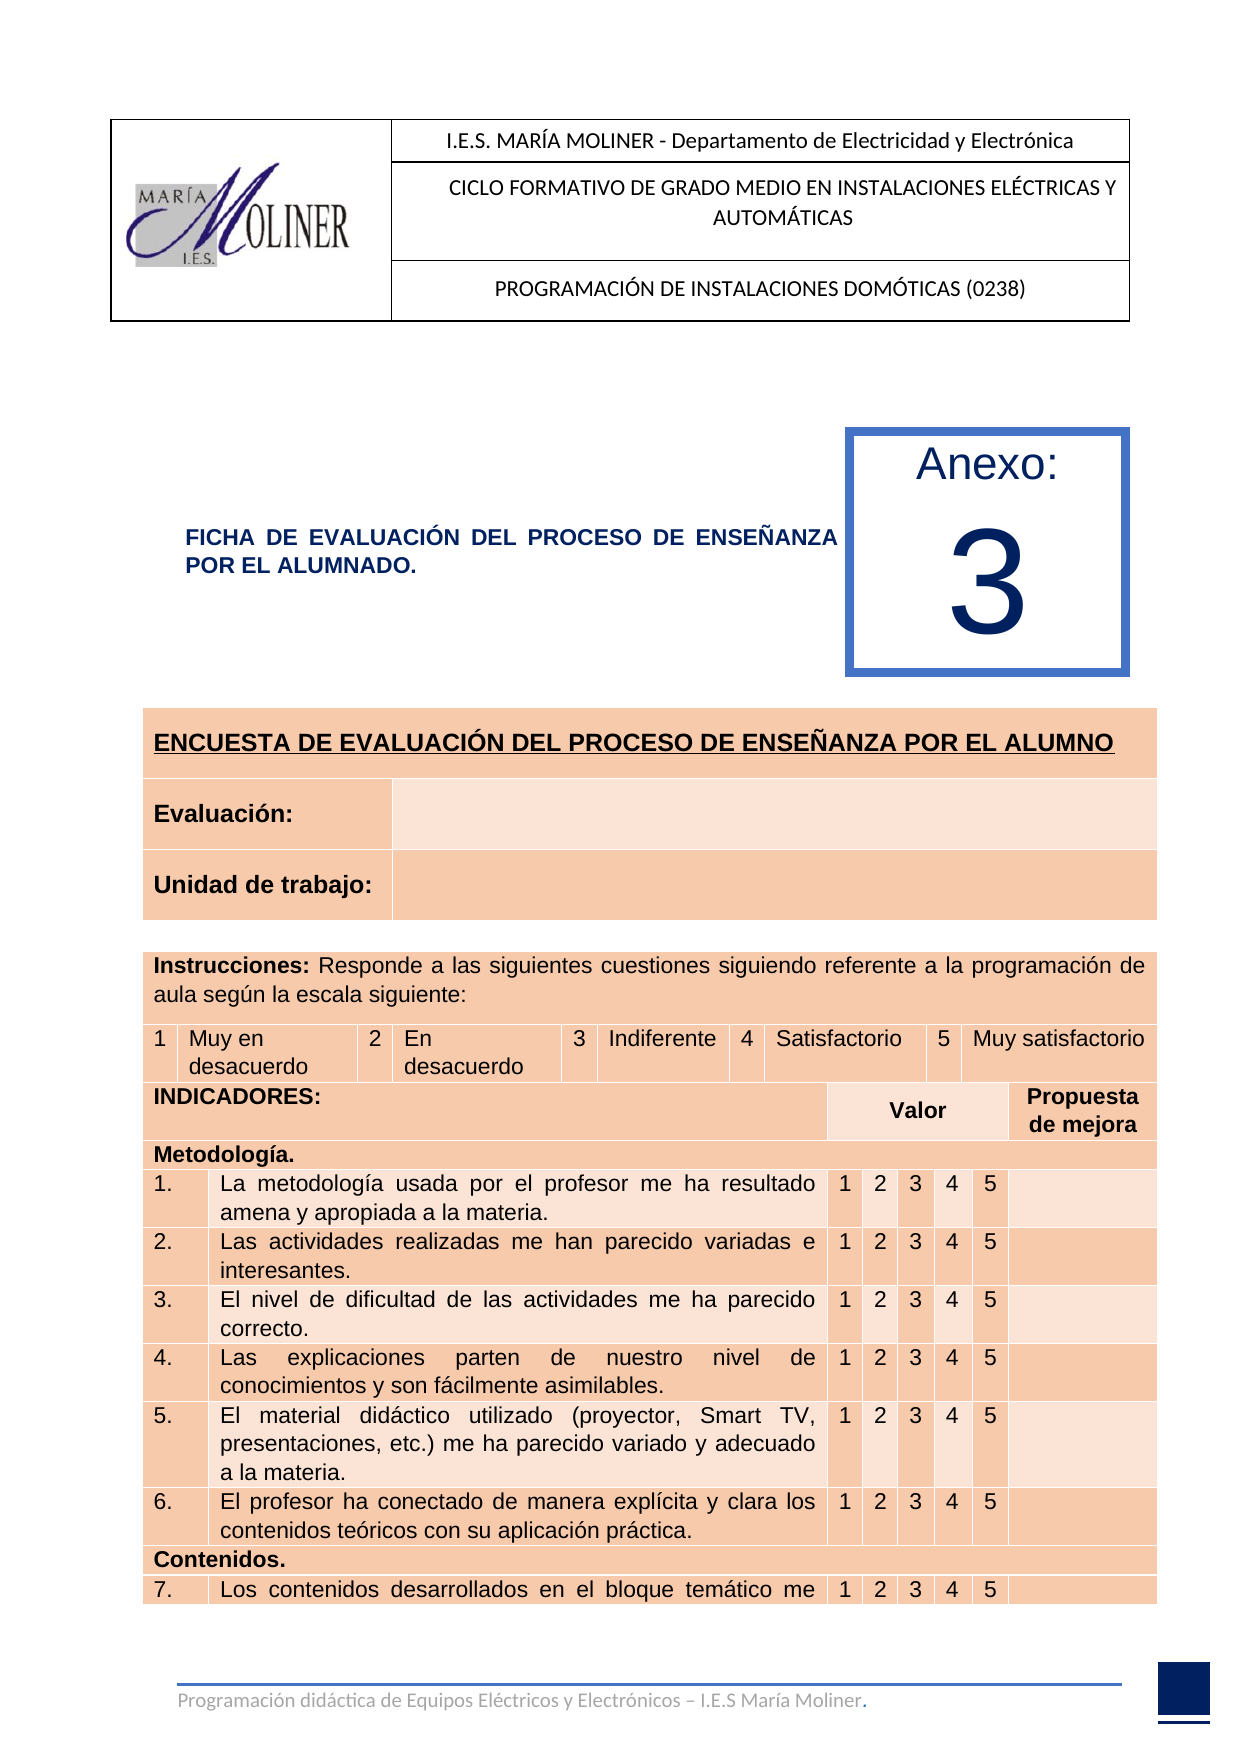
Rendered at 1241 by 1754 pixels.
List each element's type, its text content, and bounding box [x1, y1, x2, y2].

table_cell [1009, 1488, 1157, 1545]
table_cell Evaluación: [143, 779, 392, 849]
table_cell 3 [898, 1344, 934, 1401]
table_cell 4 [935, 1488, 972, 1545]
table_cell 1 [828, 1170, 862, 1227]
table_cell 5. [143, 1402, 208, 1487]
table_cell 3 [898, 1402, 934, 1487]
table_cell [1009, 1286, 1157, 1343]
picture [121, 155, 353, 281]
table_cell Las actividades realizadas me han parecido variadas e interesantes. [209, 1228, 827, 1285]
table_cell 1 [828, 1488, 862, 1545]
table_cell 2 [863, 1228, 897, 1285]
table_cell 3 [898, 1576, 934, 1604]
table_cell Muy en desacuerdo [178, 1025, 357, 1082]
table_cell [1009, 1576, 1157, 1604]
table_cell [393, 850, 1157, 920]
table_cell 5 [973, 1286, 1008, 1343]
table_cell Indiferente [598, 1025, 729, 1082]
table_cell El profesor ha conectado de manera explícita y clara los contenidos teóricos con su aplicación práctica. [209, 1488, 827, 1545]
table_cell INDICADORES: [143, 1083, 827, 1140]
table_cell 1 [828, 1576, 862, 1604]
table_cell 1 [828, 1344, 862, 1401]
table_header ENCUESTA DE EVALUACIÓN DEL PROCESO DE ENSEÑANZA POR EL ALUMNO [143, 708, 1157, 778]
table_cell 4 [935, 1576, 972, 1604]
table_cell [1009, 1170, 1157, 1227]
table_cell 3 [898, 1488, 934, 1545]
table_cell 2 [863, 1576, 897, 1604]
table_cell Satisfactorio [765, 1025, 926, 1082]
table_cell 1 [828, 1402, 862, 1487]
table_cell 5 [973, 1402, 1008, 1487]
table_cell El material didáctico utilizado (proyector, Smart TV, presentaciones, etc.) me ha parecido variado y adecuado a la materia. [209, 1402, 827, 1487]
table_cell 3 [562, 1025, 597, 1082]
table_cell 2 [358, 1025, 392, 1082]
table_cell 6. [143, 1488, 208, 1545]
table_cell 1 [828, 1286, 862, 1343]
table_cell 1 [143, 1025, 177, 1082]
table_header Instrucciones: Responde a las siguientes cuestiones siguiendo referente a la programación de aula según la escala siguiente: [143, 952, 1157, 1024]
table_cell Contenidos. [143, 1546, 1157, 1574]
table_cell En desacuerdo [393, 1025, 561, 1082]
table_cell 7. [143, 1576, 208, 1604]
table_cell 2. [143, 1228, 208, 1285]
table_cell El nivel de dificultad de las actividades me ha parecido correcto. [209, 1286, 827, 1343]
table_cell [393, 779, 1157, 849]
table_cell 3 [898, 1170, 934, 1227]
table_header Anexo: 3 [854, 436, 1121, 668]
table_cell 4 [935, 1286, 972, 1343]
table_cell 5 [927, 1025, 961, 1082]
table_cell 5 [973, 1170, 1008, 1227]
table_cell 3. [143, 1286, 208, 1343]
table_cell Unidad de trabajo: [143, 850, 392, 920]
table_cell 5 [973, 1488, 1008, 1545]
table_cell 1 [828, 1228, 862, 1285]
table_cell 2 [863, 1488, 897, 1545]
table_cell 4 [935, 1344, 972, 1401]
table_cell 5 [973, 1576, 1008, 1604]
table_cell 3 [898, 1228, 934, 1285]
table_cell Valor [828, 1083, 1008, 1140]
table_cell 4 [730, 1025, 764, 1082]
table_cell 2 [863, 1170, 897, 1227]
table_cell Muy satisfactorio [962, 1025, 1157, 1082]
table_cell 5 [973, 1344, 1008, 1401]
table_cell Metodología. [143, 1141, 1157, 1169]
table_cell 2 [863, 1344, 897, 1401]
table_cell 4 [935, 1402, 972, 1487]
table_cell Las explicaciones parten de nuestro nivel de conocimientos y son fácilmente asimilables. [209, 1344, 827, 1401]
table_cell [1009, 1402, 1157, 1487]
table_cell 2 [863, 1286, 897, 1343]
table_cell [1009, 1228, 1157, 1285]
table_cell 1. [143, 1170, 208, 1227]
table_cell 4 [935, 1228, 972, 1285]
table_header FICHA DE EVALUACIÓN DEL PROCESO DE ENSEÑANZA POR EL ALUMNADO. [174, 427, 845, 668]
table_cell 2 [863, 1402, 897, 1487]
table_cell [1009, 1344, 1157, 1401]
table_cell 5 [973, 1228, 1008, 1285]
table_cell Propuesta de mejora [1009, 1083, 1157, 1140]
table_cell Los contenidos desarrollados en el bloque temático me han parecidos interesantes y con aplicación a los problemas cotidianos. [209, 1576, 827, 1604]
table_cell 3 [898, 1286, 934, 1343]
table_cell 4 [935, 1170, 972, 1227]
table_cell La metodología usada por el profesor me ha resultado amena y apropiada a la materia. [209, 1170, 827, 1227]
table_cell 4. [143, 1344, 208, 1401]
